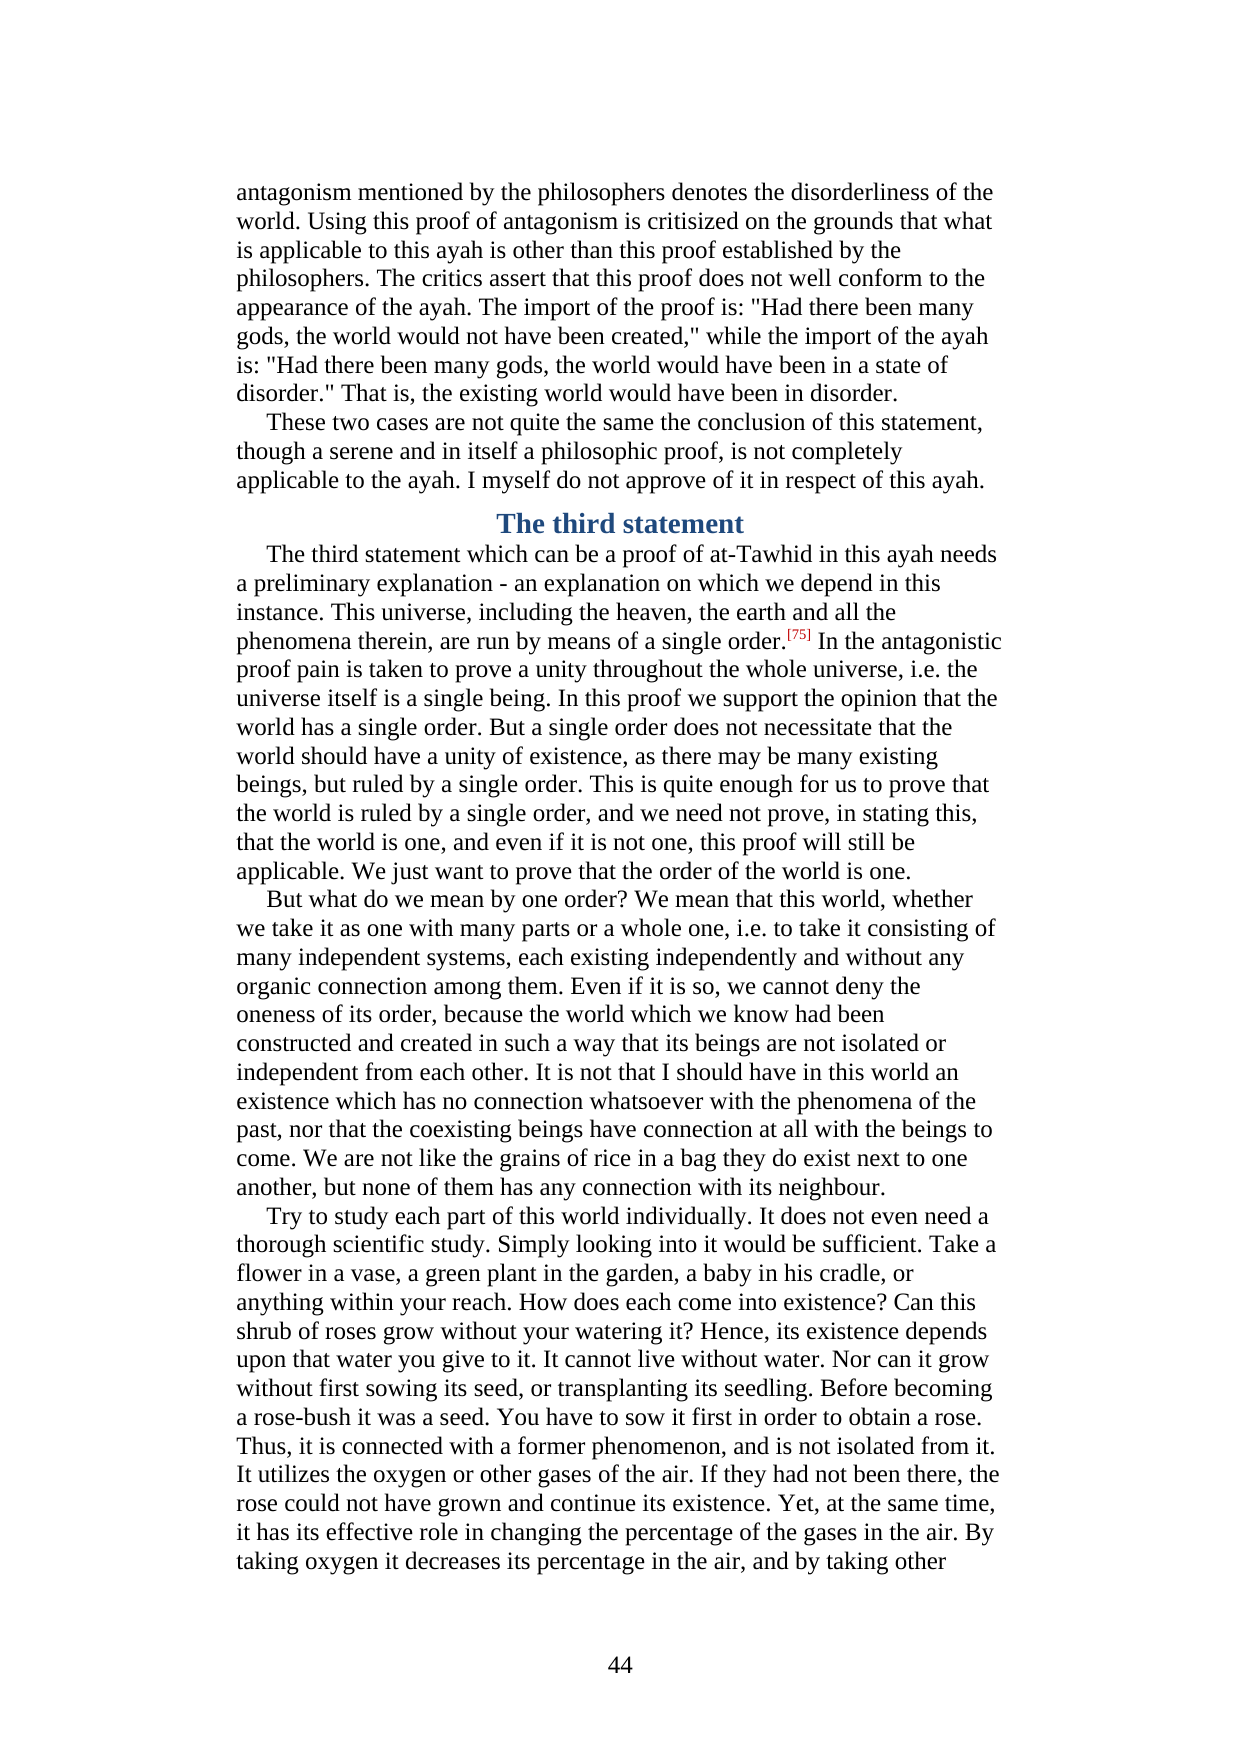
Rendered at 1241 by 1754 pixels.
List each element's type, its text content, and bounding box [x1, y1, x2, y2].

text These two cases are not quite the same the conclusion of this statement, though a serene and in itself a philosophic proof, is not completely applicable to the ayah. I myself do not approve of it in respect of this ayah. [236, 407, 1004, 493]
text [236, 177, 1004, 407]
text The third statement which can be a proof of at-Tawhid in this ayah needs a preliminary explanation - an explanation on which we depend in this instance. This universe, including the heaven, the earth and all the phenomena therein, are run by means of a single order.[75] In the antagonistic proof pain is taken to prove a unity throughout the whole universe, i.e. the universe itself is a single being. In this proof we support the opinion that the world has a single order. But a single order does not necessitate that the world should have a unity of existence, as there may be many existing beings, but ruled by a single order. This is quite enough for us to prove that the world is ruled by a single order, and we need not prove, in stating this, that the world is one, and even if it is not one, this proof will still be applicable. We just want to prove that the order of the world is one. [236, 539, 1004, 884]
text But what do we mean by one order? We mean that this world, whether we take it as one with many parts or a whole one, i.e. to take it consisting of many independent systems, each existing independently and without any organic connection among them. Even if it is so, we cannot deny the oneness of its order, because the world which we know had been constructed and created in such a way that its beings are not isolated or independent from each other. It is not that I should have in this world an existence which has no connection whatsoever with the phenomena of the past, nor that the coexisting beings have connection at all with the beings to come. We are not like the grains of rice in a bag they do exist next to one another, but none of them has any connection with its neighbour. [236, 884, 1004, 1201]
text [236, 1201, 1004, 1574]
subtitle The third statement [236, 506, 1004, 539]
